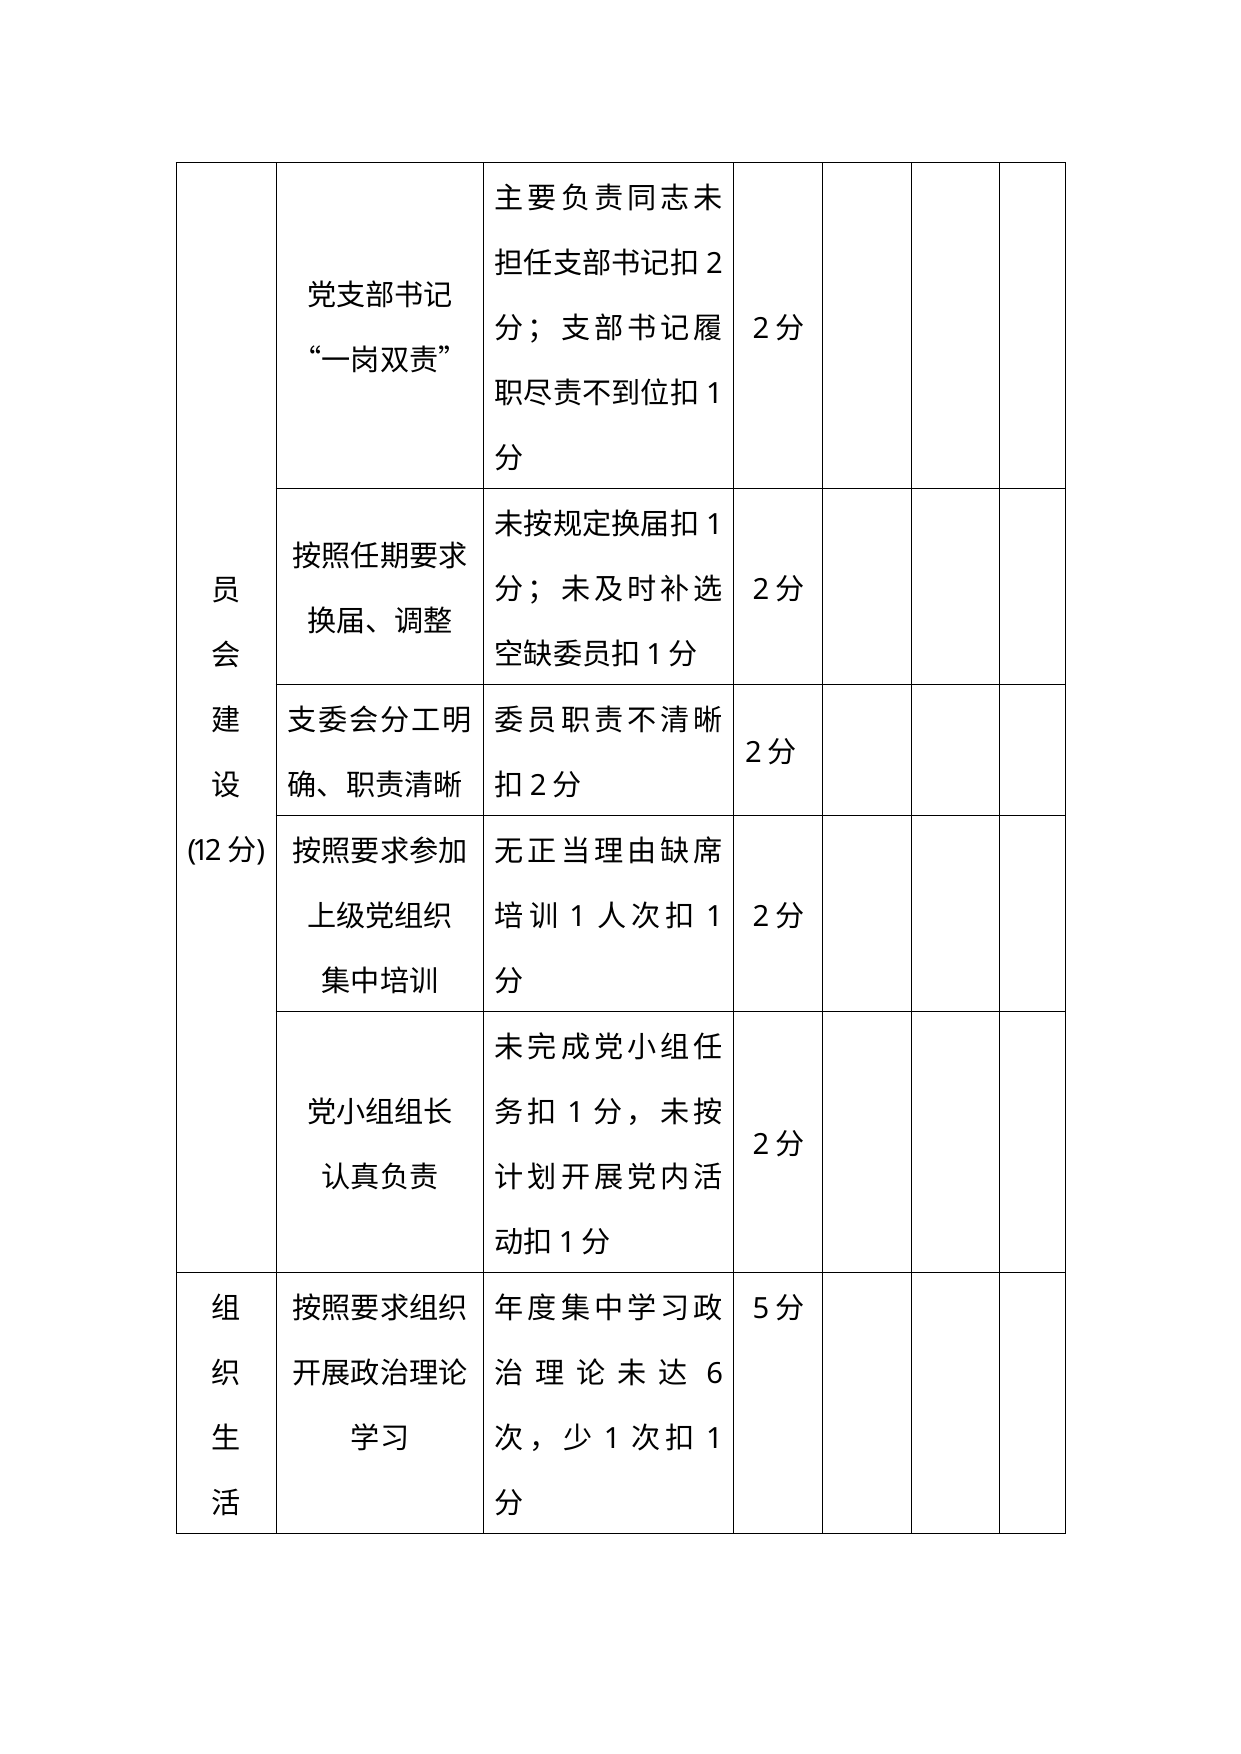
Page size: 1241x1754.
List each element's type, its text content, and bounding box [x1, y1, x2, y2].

table_cell [912, 685, 999, 815]
table_cell 无正当理由缺席培训1人次扣1分 [484, 816, 733, 1011]
table_cell [1000, 685, 1065, 815]
table_cell 2分 [734, 163, 822, 488]
table_cell [912, 1273, 999, 1533]
table_cell 2分 [734, 685, 822, 815]
table_cell [1000, 1012, 1065, 1272]
table_cell 年度集中学习政治理论未达6次，少1次扣1分 [484, 1273, 733, 1533]
table_cell 组 织 生 活 （36分） [177, 1273, 276, 1533]
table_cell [177, 163, 276, 1272]
table_cell [1000, 163, 1065, 488]
table_cell 按照任期要求换届、调整 [277, 489, 483, 684]
table_cell 2分 [734, 816, 822, 1011]
table_cell [1000, 816, 1065, 1011]
table_cell 党支部书记“一岗双责” [277, 163, 483, 488]
table_cell 5分 [734, 1273, 822, 1533]
table_cell [823, 685, 911, 815]
table_cell [912, 489, 999, 684]
table_cell [823, 816, 911, 1011]
table_cell 党小组组长 认真负责 [277, 1012, 483, 1272]
table_cell 2分 [734, 489, 822, 684]
table_cell [823, 489, 911, 684]
table_cell 支委会分工明确、职责清晰 [277, 685, 483, 815]
table_cell 2分 [734, 1012, 822, 1272]
table_cell 主要负责同志未担任支部书记扣2分；支部书记履职尽责不到位扣1分 [484, 163, 733, 488]
table_cell 按照要求组织 开展政治理论学习 [277, 1273, 483, 1533]
table_cell 未按规定换届扣1分；未及时补选空缺委员扣1分 [484, 489, 733, 684]
table_cell [823, 1273, 911, 1533]
table_cell [823, 163, 911, 488]
table_cell 按照要求参加 上级党组织 集中培训 [277, 816, 483, 1011]
table_cell [1000, 1273, 1065, 1533]
table_cell [912, 816, 999, 1011]
table_cell 未完成党小组任务扣1分，未按计划开展党内活动扣1分 [484, 1012, 733, 1272]
table_cell [1000, 489, 1065, 684]
table_cell [823, 1012, 911, 1272]
table_cell [912, 163, 999, 488]
table_cell 委员职责不清晰扣2分 [484, 685, 733, 815]
table_cell [912, 1012, 999, 1272]
